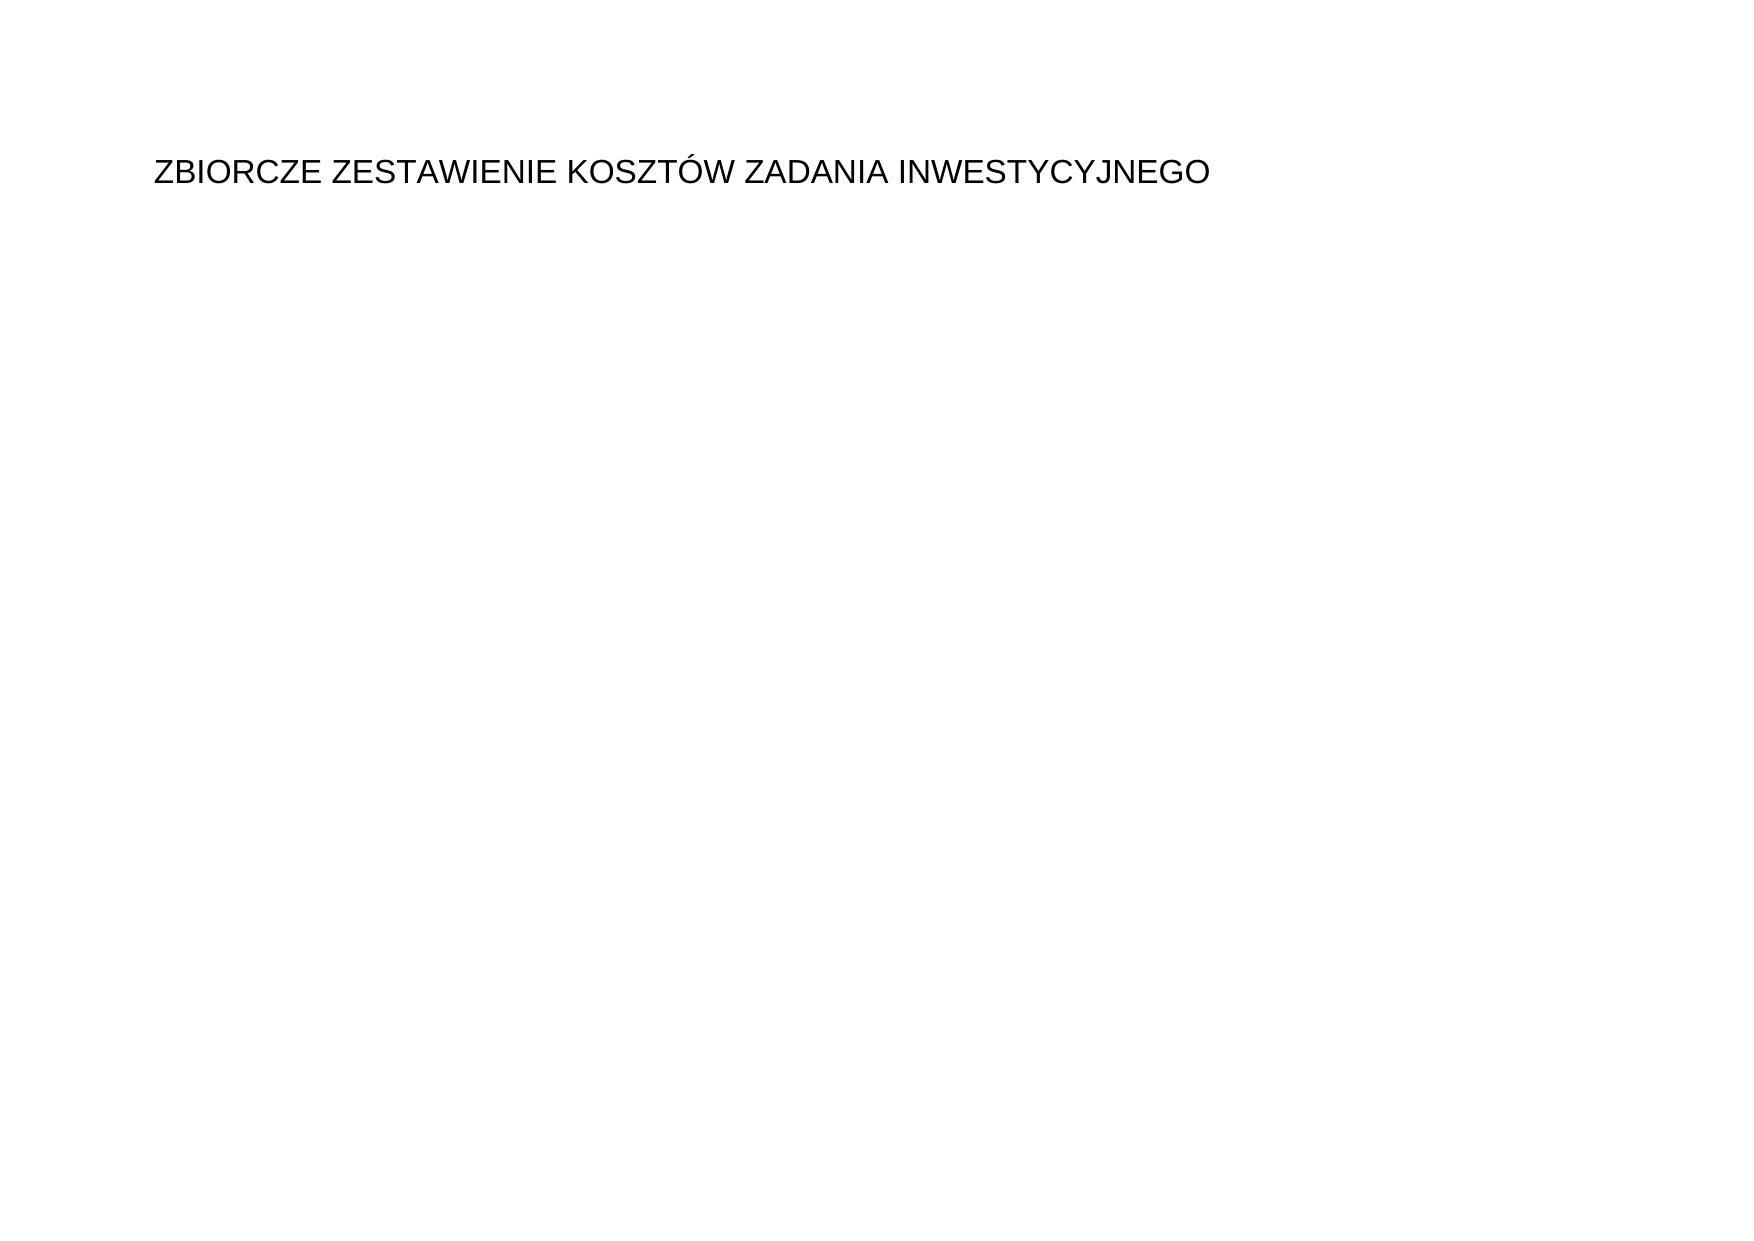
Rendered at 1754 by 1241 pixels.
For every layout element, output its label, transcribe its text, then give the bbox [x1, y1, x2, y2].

table_header ZBIORCZE ZESTAWIENIE KOSZTÓW ZADANIA INWESTYCYJNEGO [146, 148, 1401, 190]
